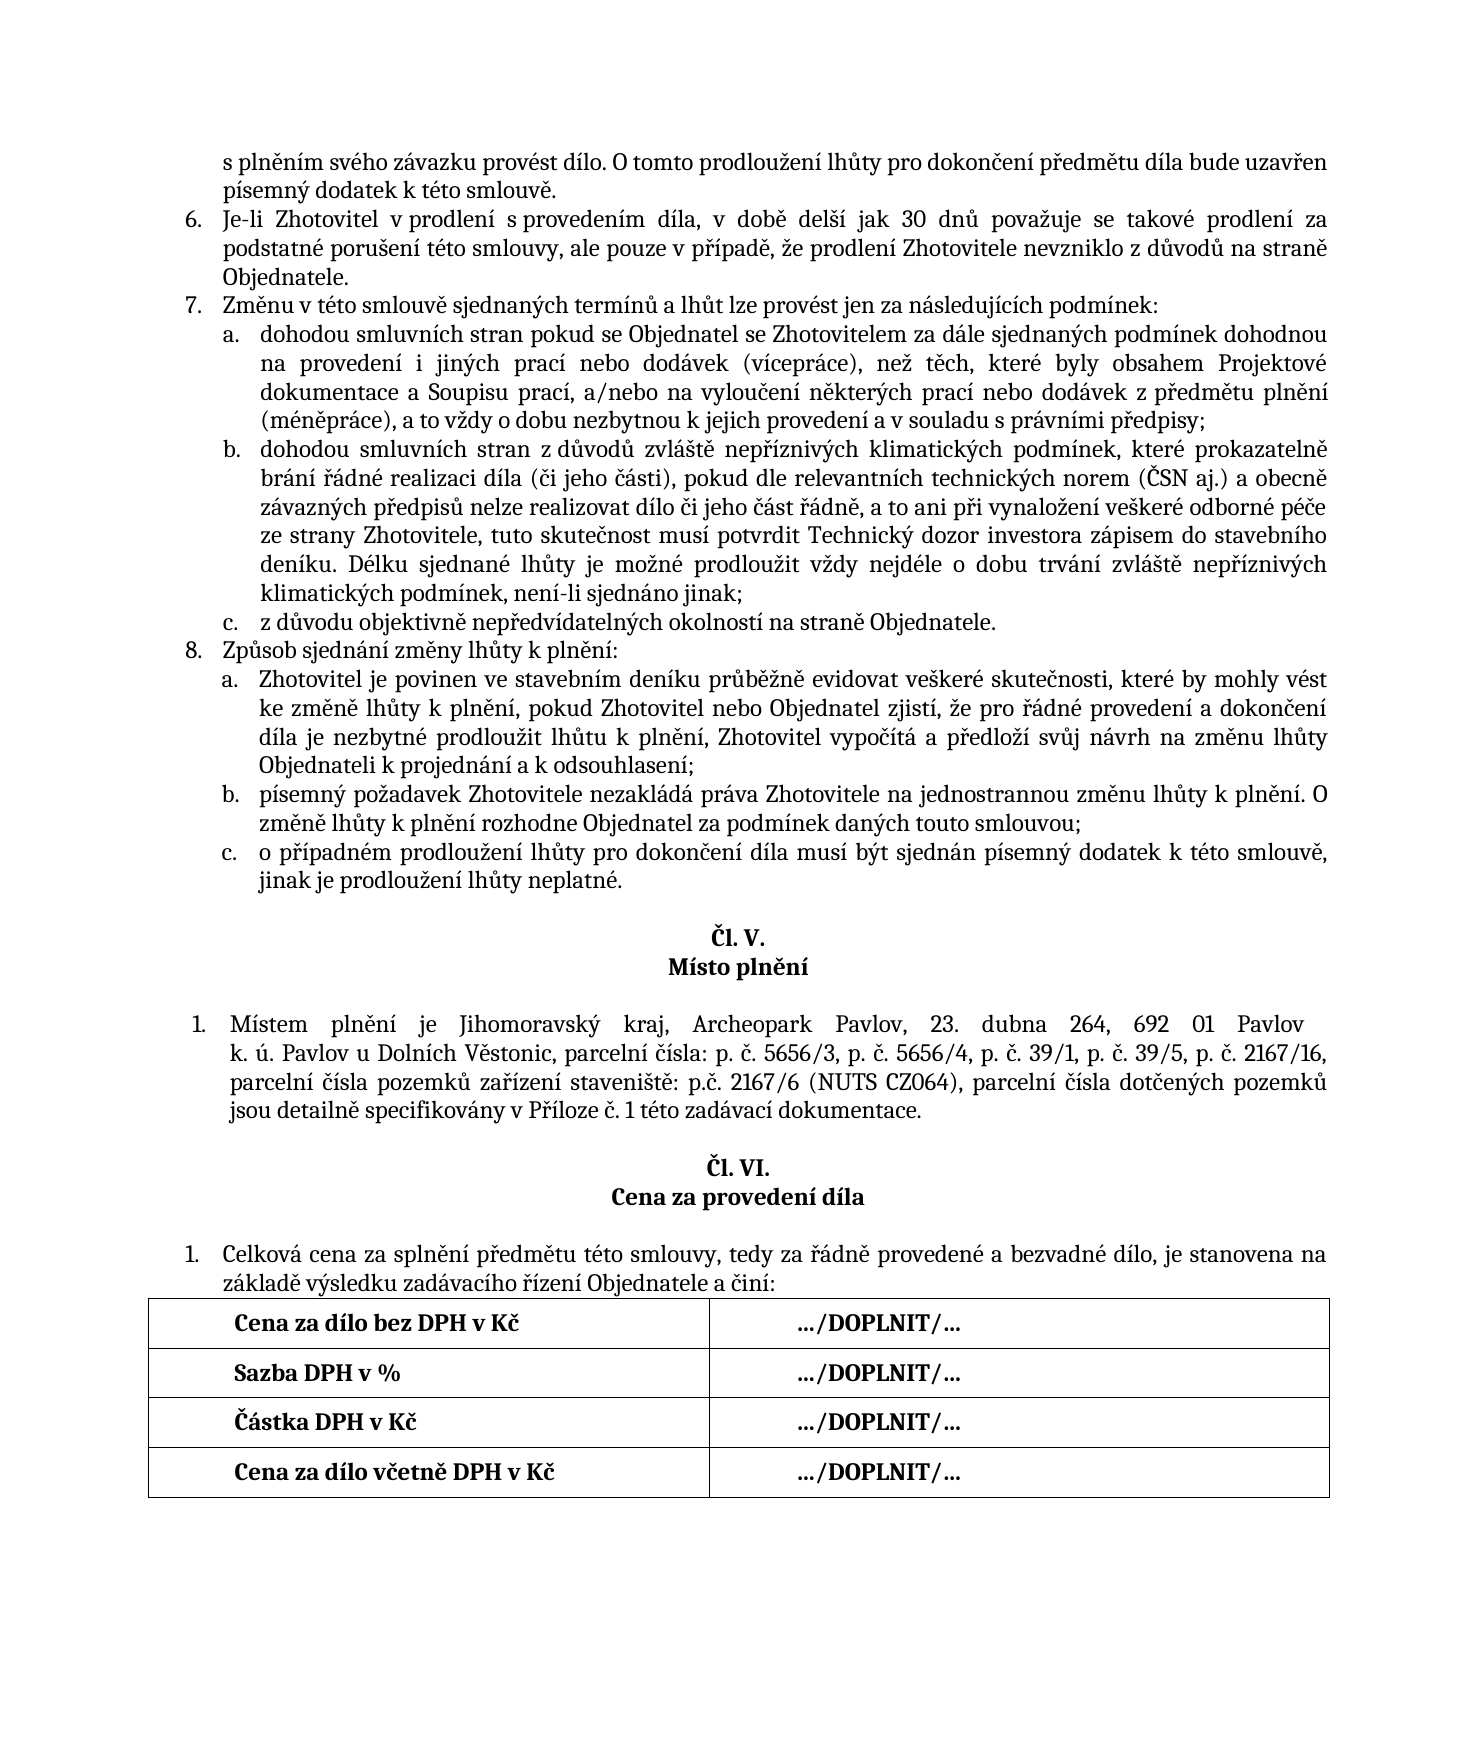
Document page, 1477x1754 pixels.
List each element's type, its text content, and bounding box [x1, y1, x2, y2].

list Místem plnění je Jihomoravský kraj, Archeopark Pavlov, 23. dubna 264, 692 01 Pavlov k. ú. Pavlov u Dolních Věstonic, parcelní čísla: p. č. 5656/3, p. č. 5656/4, p. č. 39/1, p. č. 39/5, p. č. 2167/16, parcelní čísla pozemků zařízení staveniště: p.č. 2167/6 (NUTS CZ064), parcelní čísla dotčených pozemků jsou detailně specifikovány v Příloze č. 1 této zadávací dokumentace. [192, 1010, 1329, 1125]
text Čl. VI. [148, 1154, 1329, 1183]
table_cell Cena za dílo včetně DPH v Kč [149, 1448, 709, 1497]
list písemný požadavek Zhotovitele nezakládá práva Zhotovitele na jednostrannou změnu lhůty k plnění. O změně lhůty k plnění rozhodne Objednatel za podmínek daných touto smlouvou; [221, 780, 1329, 838]
table_cell Částka DPH v Kč [149, 1398, 709, 1447]
list Změnu v této smlouvě sjednaných termínů a lhůt lze provést jen za následujících podmínek: [185, 291, 1329, 320]
table_cell …/DOPLNIT/… [710, 1448, 1329, 1497]
text Čl. V. [148, 924, 1329, 953]
list o případném prodloužení lhůty pro dokončení díla musí být sjednán písemný dodatek k této smlouvě, jinak je prodloužení lhůty neplatné. [221, 838, 1329, 895]
table_cell …/DOPLNIT/… [710, 1349, 1329, 1397]
list Je-li Zhotovitel v prodlení s provedením díla, v době delší jak 30 dnů považuje se takové prodlení za podstatné porušení této smlouvy, ale pouze v případě, že prodlení Zhotovitele nevzniklo z důvodů na straně Objednatele. [185, 205, 1329, 291]
text Cena za provedení díla [148, 1183, 1329, 1211]
table_header Cena za dílo bez DPH v Kč [149, 1299, 709, 1347]
list Způsob sjednání změny lhůty k plnění: [185, 636, 1329, 665]
table_cell …/DOPLNIT/… [710, 1398, 1329, 1447]
table_header …/DOPLNIT/… [710, 1299, 1329, 1347]
table_cell Sazba DPH v % [149, 1349, 709, 1397]
list z důvodu objektivně nepředvídatelných okolností na straně Objednatele. [223, 608, 1329, 636]
text Místo plnění [148, 953, 1329, 981]
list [185, 148, 1329, 205]
list dohodou smluvních stran pokud se Objednatel se Zhotovitelem za dále sjednaných podmínek dohodnou na provedení i jiných prací nebo dodávek (vícepráce), než těch, které byly obsahem Projektové dokumentace a Soupisu prací, a/nebo na vyloučení některých prací nebo dodávek z předmětu plnění (méněpráce), a to vždy o dobu nezbytnou k jejich provedení a v souladu s právními předpisy; [223, 320, 1329, 435]
list Celková cena za splnění předmětu této smlouvy, tedy za řádně provedené a bezvadné dílo, je stanovena na základě výsledku zadávacího řízení Objednatele a činí: [185, 1240, 1329, 1298]
list Zhotovitel je povinen ve stavebním deníku průběžně evidovat veškeré skutečnosti, které by mohly vést ke změně lhůty k plnění, pokud Zhotovitel nebo Objednatel zjistí, že pro řádné provedení a dokončení díla je nezbytné prodloužit lhůtu k plnění, Zhotovitel vypočítá a předloží svůj návrh na změnu lhůty Objednateli k projednání a k odsouhlasení; [221, 665, 1329, 780]
list dohodou smluvních stran z důvodů zvláště nepříznivých klimatických podmínek, které prokazatelně brání řádné realizaci díla (či jeho části), pokud dle relevantních technických norem (ČSN aj.) a obecně závazných předpisů nelze realizovat dílo či jeho část řádně, a to ani při vynaložení veškeré odborné péče ze strany Zhotovitele, tuto skutečnost musí potvrdit Technický dozor investora zápisem do stavebního deníku. Délku sjednané lhůty je možné prodloužit vždy nejdéle o dobu trvání zvláště nepříznivých klimatických podmínek, není-li sjednáno jinak; [223, 435, 1329, 608]
